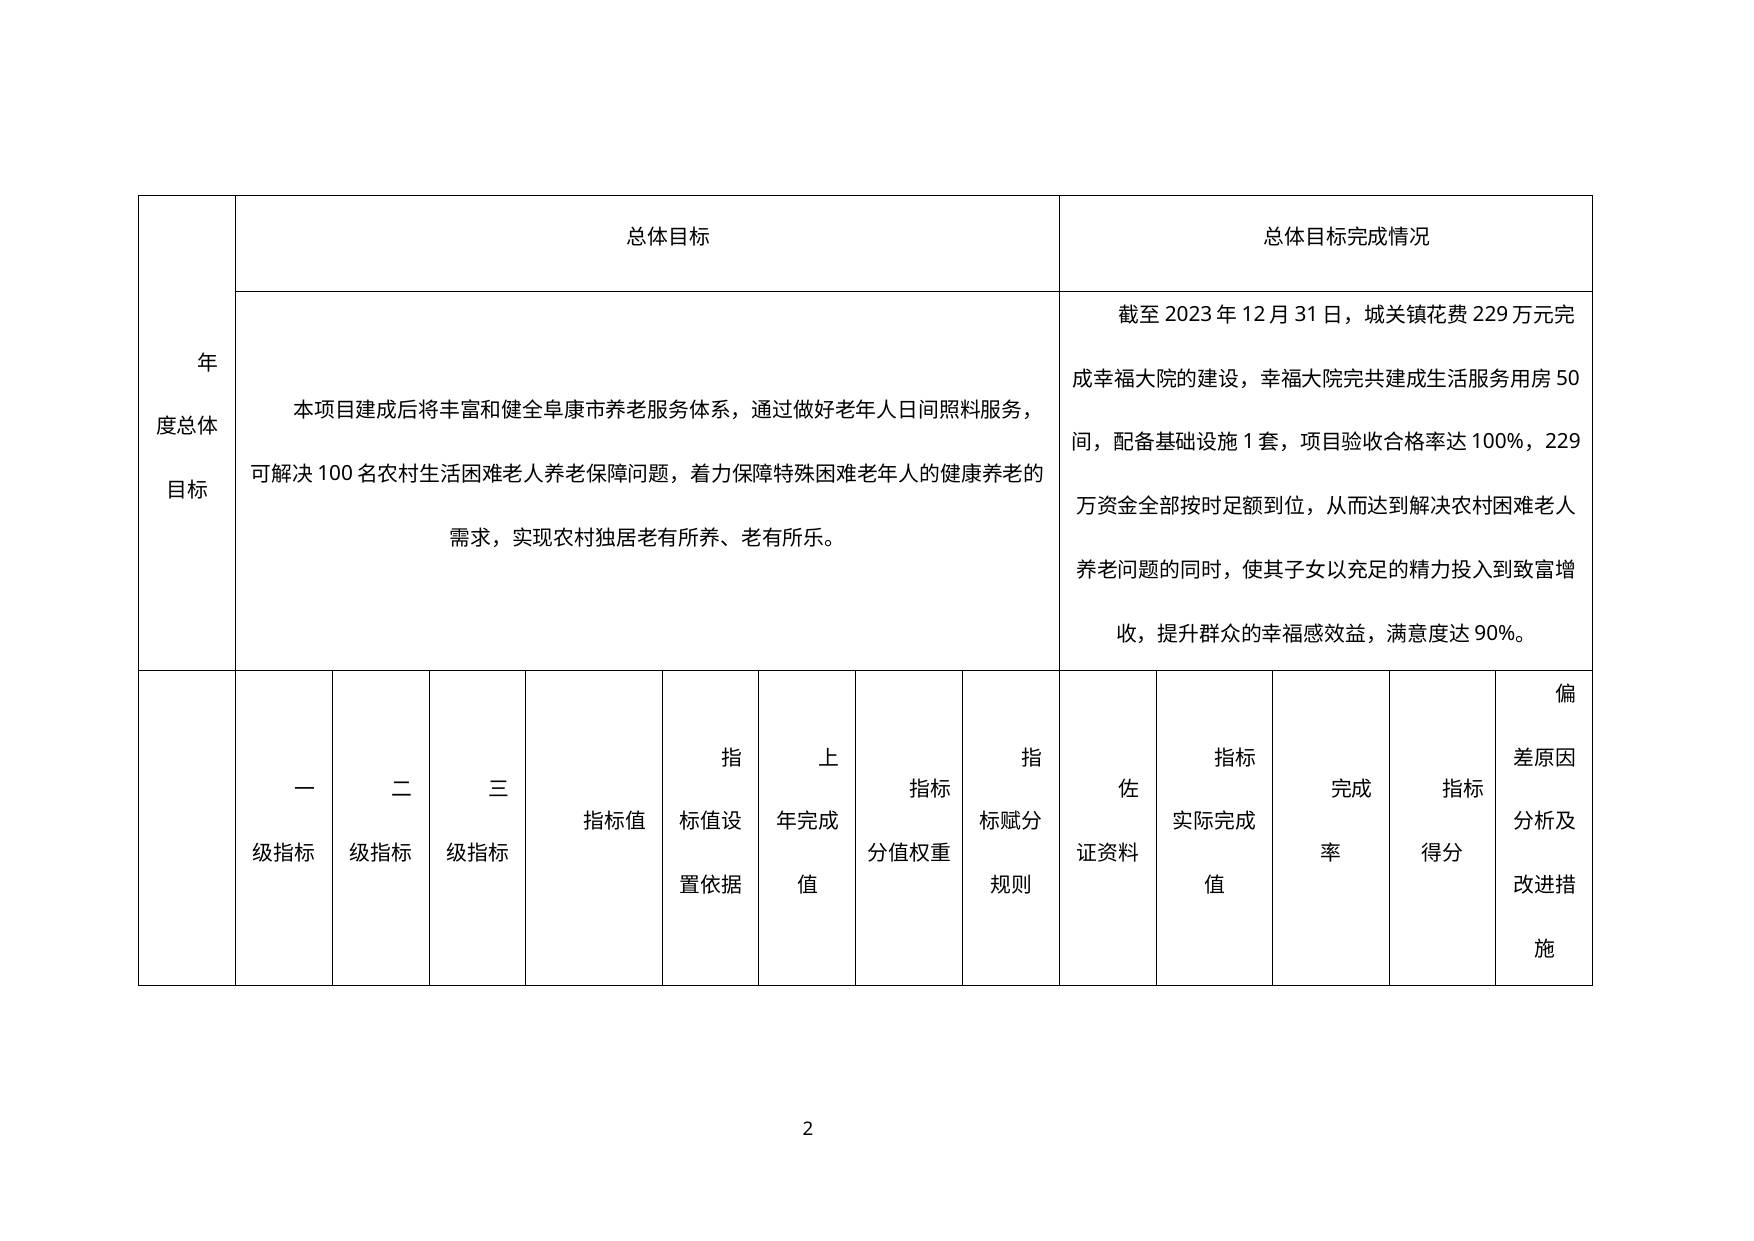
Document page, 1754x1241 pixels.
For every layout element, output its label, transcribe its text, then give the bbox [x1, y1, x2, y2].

table_cell [139, 671, 235, 985]
table_cell 上年完成值 [759, 671, 855, 985]
table_cell 指标值设置依据 [663, 671, 758, 985]
table_cell 二级指标 [333, 671, 429, 985]
table_cell 截至2023年12月31日，城关镇花费229万元完成幸福大院的建设，幸福大院完共建成生活服务用房50间，配备基础设施1套，项目验收合格率达100%，229万资金全部按时足额到位，从而达到解决农村困难老人养老问题的同时，使其子女以充足的精力投入到致富增收，提升群众的幸福感效益，满意度达90%。 [1060, 292, 1592, 670]
table_cell 指标值 [526, 671, 662, 985]
table_cell 年度总体目标 [139, 196, 235, 670]
table_cell 指标赋分规则 [963, 671, 1059, 985]
table_cell 指标得分 [1390, 671, 1495, 985]
table_cell 完成率 [1273, 671, 1389, 985]
table_cell 佐证资料 [1060, 671, 1156, 985]
table_cell 一级指标 [236, 671, 332, 985]
table_cell 本项目建成后将丰富和健全阜康市养老服务体系，通过做好老年人日间照料服务，可解决100名农村生活困难老人养老保障问题，着力保障特殊困难老年人的健康养老的需求，实现农村独居老有所养、老有所乐。 [236, 292, 1059, 670]
table_cell 总体目标 [236, 196, 1059, 291]
table_cell 指标分值权重 [856, 671, 962, 985]
table_cell 偏差原因分析及改进措施 [1496, 671, 1592, 985]
table_cell 总体目标完成情况 [1060, 196, 1592, 291]
table_cell 指标实际完成值 [1157, 671, 1272, 985]
table_cell 三级指标 [430, 671, 525, 985]
